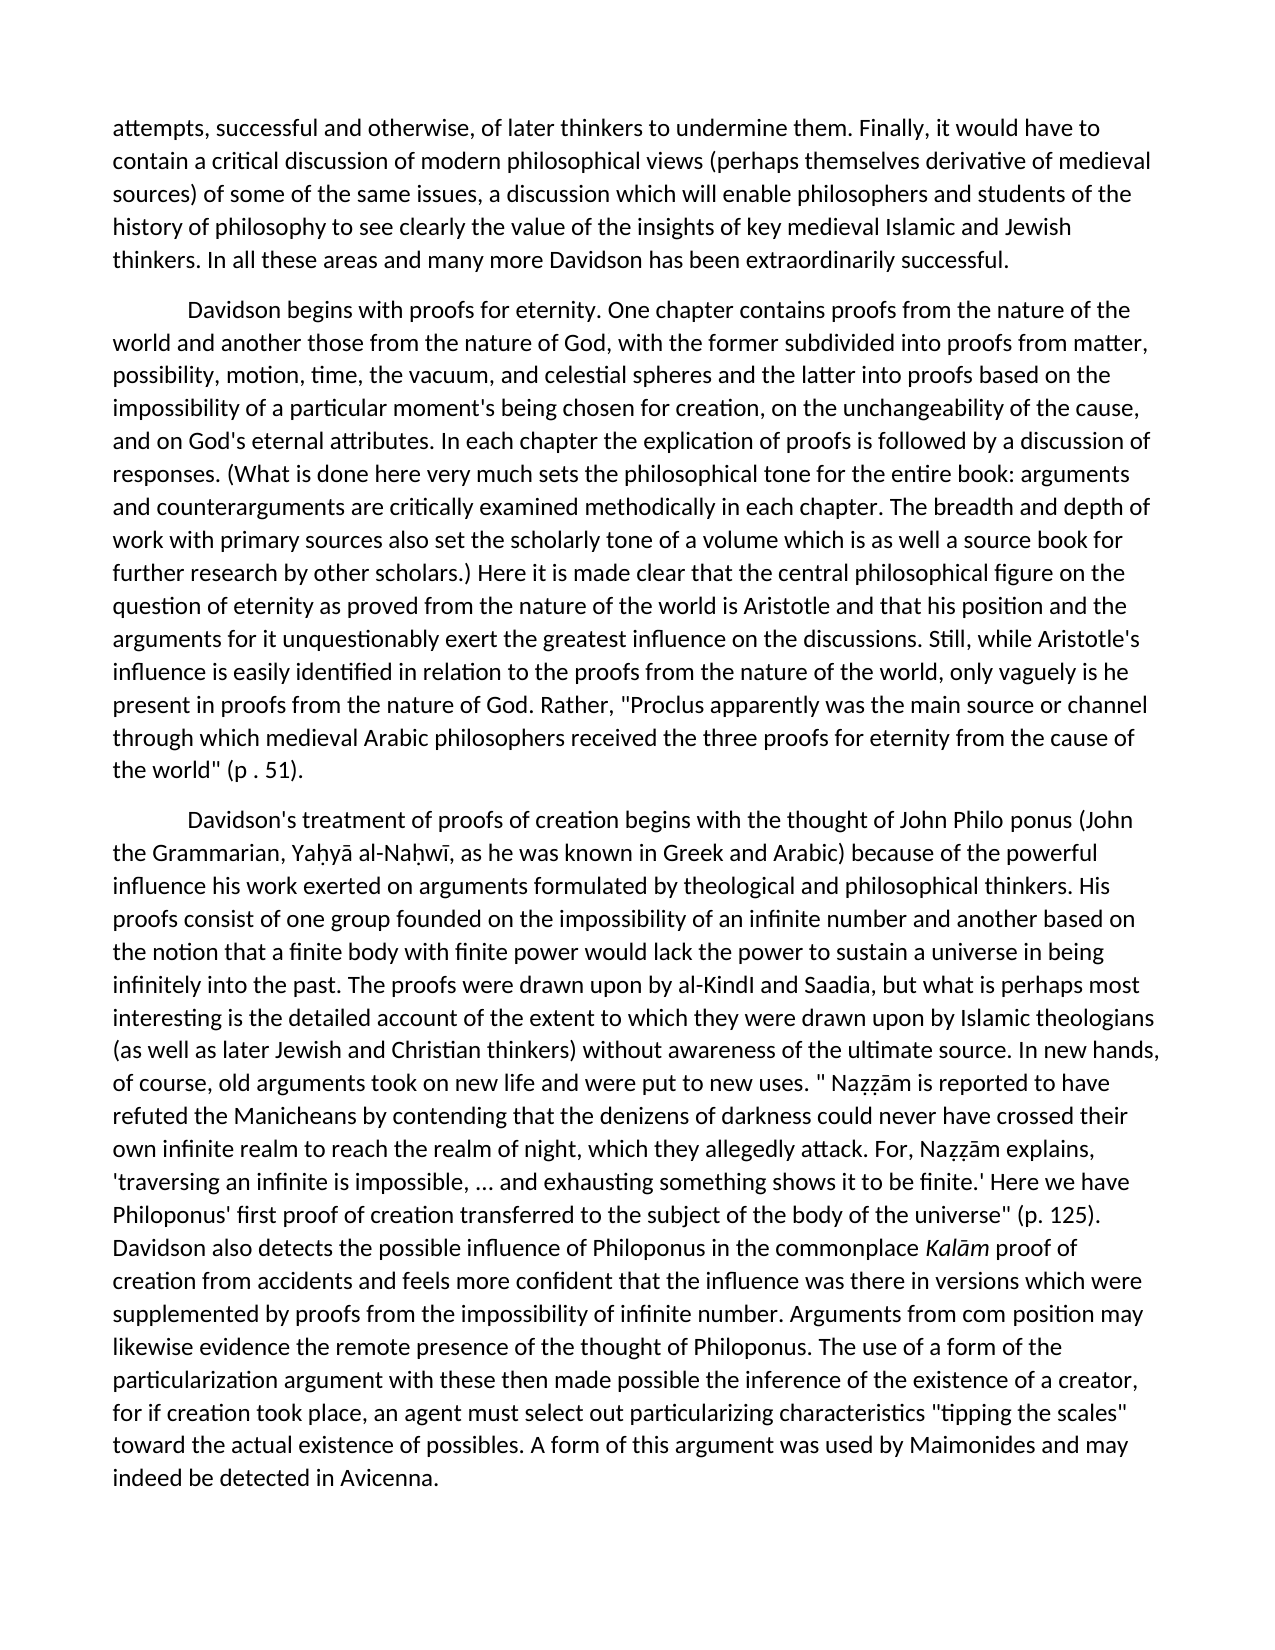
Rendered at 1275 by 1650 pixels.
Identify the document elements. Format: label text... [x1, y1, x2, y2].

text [112, 112, 1162, 275]
text Davidson begins with proofs for eternity. One chapter contains proofs from the nature of the world and another those from the nature of God, with the former subdivided into proofs from matter, possibility, motion, time, the vacuum, and celestial spheres and the latter into proofs based on the impossibility of a particular moment's being chosen for creation, on the unchangeability of the cause, and on God's eternal attributes. In each chapter the explication of proofs is followed by a discussion of responses. (What is done here very much sets the philosophical tone for the entire book: arguments and counterarguments are critically examined methodically in each chapter. The breadth and depth of work with primary sources also set the scholarly tone of a volume which is as well a source book for further research by other scholars.) Here it is made clear that the central philosophical figure on the question of eternity as proved from the nature of the world is Aristotle and that his position and the arguments for it unquestionably exert the greatest influence on the discussions. Still, while Aristotle's influence is easily identified in relation to the proofs from the nature of the world, only vaguely is he present in proofs from the nature of God. Rather, "Proclus apparently was the main source or channel through which medieval Arabic philosophers received the three proofs for eternity from the cause of the world" (p . 51). [112, 294, 1162, 785]
text Davidson's treatment of proofs of creation begins with the thought of John Philo­ ponus (John the Grammarian, Yaḥyā al-Naḥwī, as he was known in Greek and Arabic) because of the powerful influence his work exerted on arguments formulated by theological and philosophical thinkers. His proofs consist of one group founded on the impossibility of an infinite number and another based on the notion that a finite body with finite power would lack the power to sustain a universe in being infinitely into the past. The proofs were drawn upon by al-KindI and Saadia, but what is perhaps most interesting is the detailed account of the extent to which they were drawn upon by Islamic theologians (as well as later Jewish and Christian thinkers) without awareness of the ultimate source. In new hands, of course, old arguments took on new life and were put to new uses. " Naẓẓām is reported to have refuted the Manicheans by contending that the denizens of darkness could never have crossed their own infinite realm to reach the realm of night, which they allegedly attack. For, Naẓẓām explains, 'traversing an infinite is impossible, ... and exhausting something shows it to be finite.' Here we have Philoponus' first proof of creation transferred to the subject of the body of the universe" (p. 125). Davidson also detects the possible influence of Philoponus in the commonplace Kalām proof of creation from accidents and feels more confident that the influence was there in versions which were supplemented by proofs from the impossibility of infinite number. Arguments from com­ position may likewise evidence the remote presence of the thought of Philoponus. The use of a form of the particularization argument with these then made possible the inference of the existence of a creator, for if creation took place, an agent must select out particularizing characteristics "tipping the scales" toward the actual existence of possibles. A form of this argument was used by Maimonides and may indeed be detected in Avicenna. [112, 804, 1162, 1493]
